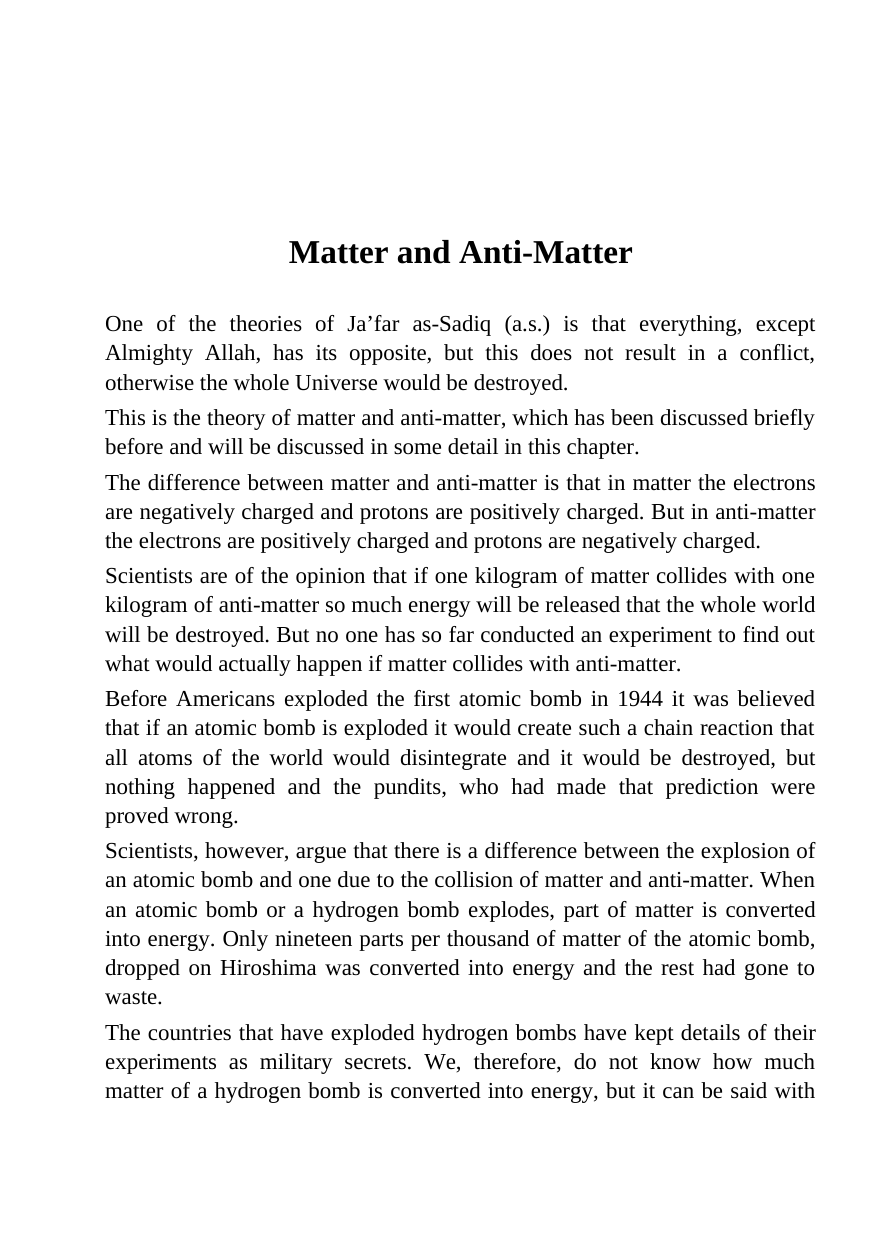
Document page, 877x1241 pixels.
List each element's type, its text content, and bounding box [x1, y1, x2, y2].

text This is the theory of matter and anti-matter, which has been discussed briefly before and will be discussed in some detail in this chapter. [105, 402, 817, 460]
text One of the theories of Ja’far as-Sadiq (a.s.) is that everything, except Almighty Allah, has its opposite, but this does not result in a conflict, otherwise the whole Universe would be destroyed. [105, 308, 817, 396]
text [105, 1017, 817, 1104]
text Scientists, however, argue that there is a difference between the explosion of an atomic bomb and one due to the collision of matter and anti-matter. When an atomic bomb or a hydrogen bomb explodes, part of matter is converted into energy. Only nineteen parts per thousand of matter of the atomic bomb, dropped on Hiroshima was converted into energy and the rest had gone to waste. [105, 835, 817, 1010]
text Before Americans exploded the first atomic bomb in 1944 it was believed that if an atomic bomb is exploded it would create such a chain reaction that all atoms of the world would disintegrate and it would be destroyed, but nothing happened and the pundits, who had made that prediction were proved wrong. [105, 683, 817, 829]
text Scientists are of the opinion that if one kilogram of matter collides with one kilogram of anti-matter so much energy will be released that the whole world will be destroyed. But no one has so far conducted an experiment to find out what would actually happen if matter collides with anti-matter. [105, 560, 817, 677]
subtitle Matter and Anti-Matter [105, 232, 817, 271]
text The difference between matter and anti-matter is that in matter the electrons are negatively charged and protons are positively charged. But in anti-matter the electrons are positively charged and protons are negatively charged. [105, 467, 817, 554]
